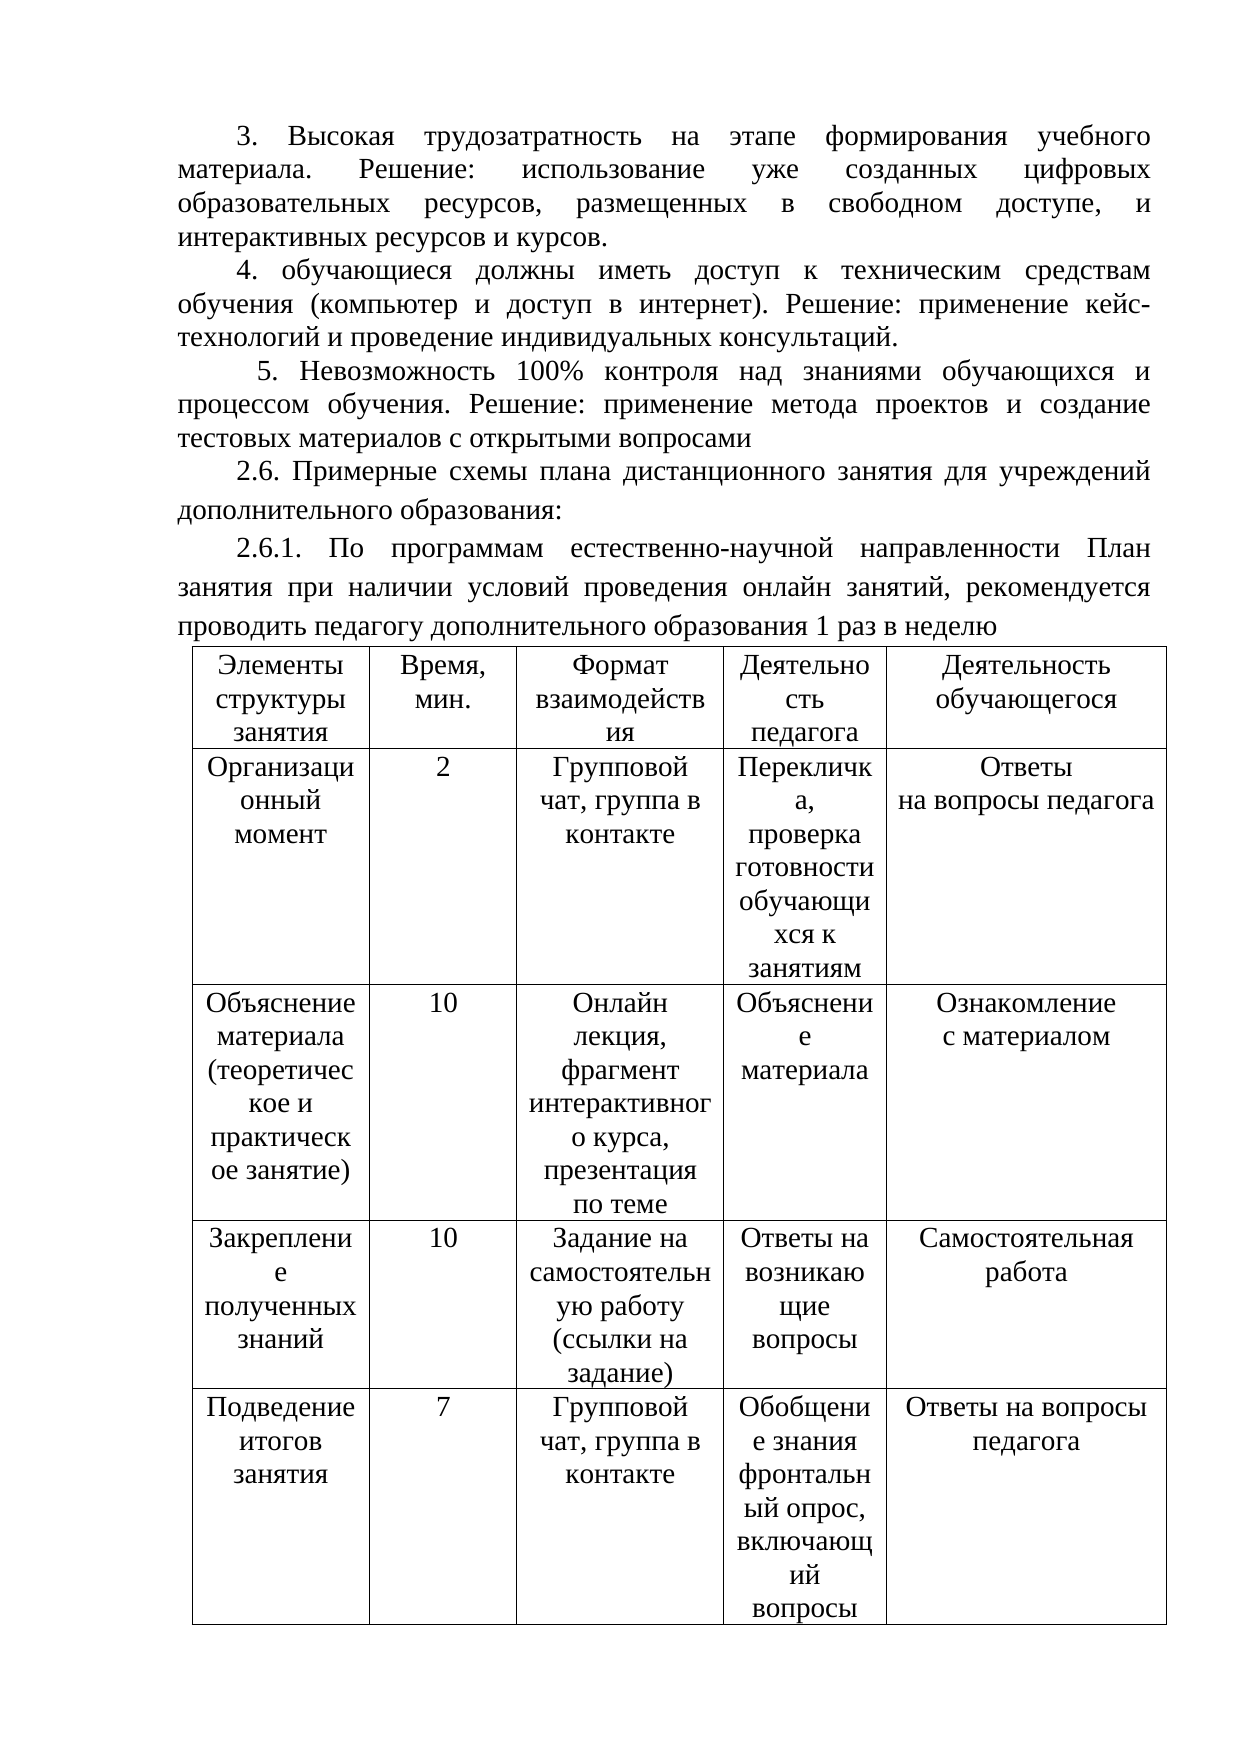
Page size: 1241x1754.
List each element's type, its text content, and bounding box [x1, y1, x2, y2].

table_cell 7 [370, 1389, 516, 1624]
table_cell Ответы на возникающие вопросы [724, 1221, 886, 1388]
text 3. Высокая трудозатратность на этапе формирования учебного материала. Решение: использование уже созданных цифровых образовательных ресурсов, размещенных в свободном доступе, и интерактивных ресурсов и курсов. [177, 118, 1152, 252]
table_cell Перекличка, проверка готовности обучающихся к занятиям [724, 749, 886, 984]
text 5. Невозможность 100% контроля над знаниями обучающихся и процессом обучения. Решение: применение метода проектов и создание тестовых материалов с открытыми вопросами [177, 353, 1152, 453]
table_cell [193, 1389, 369, 1624]
table_cell Ознакомление с материалом [887, 985, 1166, 1219]
table_header Элементы структуры занятия [193, 647, 369, 748]
table_cell 10 [370, 1221, 516, 1388]
table_cell Объяснение материала [724, 985, 886, 1219]
table_cell 2 [370, 749, 516, 984]
text 2.6.1. По программам естественно-научной направленности План занятия при наличии условий проведения онлайн занятий, рекомендуется проводить педагогу дополнительного образования 1 раз в неделю [177, 531, 1152, 641]
table_header Время, мин. [370, 647, 516, 748]
table_cell Закрепление полученных знаний [193, 1221, 369, 1388]
table_cell 10 [370, 985, 516, 1219]
table_header Формат взаимодействия [517, 647, 723, 748]
table_header Деятельность обучающегося [887, 647, 1166, 748]
table_cell Групповой чат, группа в контакте [517, 749, 723, 984]
table_cell Организационный момент [193, 749, 369, 984]
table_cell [724, 1389, 886, 1624]
text 4. обучающиеся должны иметь доступ к техническим средствам обучения (компьютер и доступ в интернет). Решение: применение кейс-технологий и проведение индивидуальных консультаций. [177, 252, 1152, 353]
table_header Деятельность педагога [724, 647, 886, 748]
table_cell Онлайн лекция, фрагмент интерактивного курса, презентация по теме [517, 985, 723, 1219]
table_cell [887, 1389, 1166, 1624]
table_cell Задание на самостоятельную работу (ссылки на задание) [517, 1221, 723, 1388]
table_cell Самостоятельная работа [887, 1221, 1166, 1388]
table_cell Ответы на вопросы педагога [887, 749, 1166, 984]
text 2.6. Примерные схемы плана дистанционного занятия для учреждений дополнительного образования: [177, 453, 1152, 526]
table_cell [517, 1389, 723, 1624]
table_cell Объяснение материала (теоретическое и практическое занятие) [193, 985, 369, 1219]
